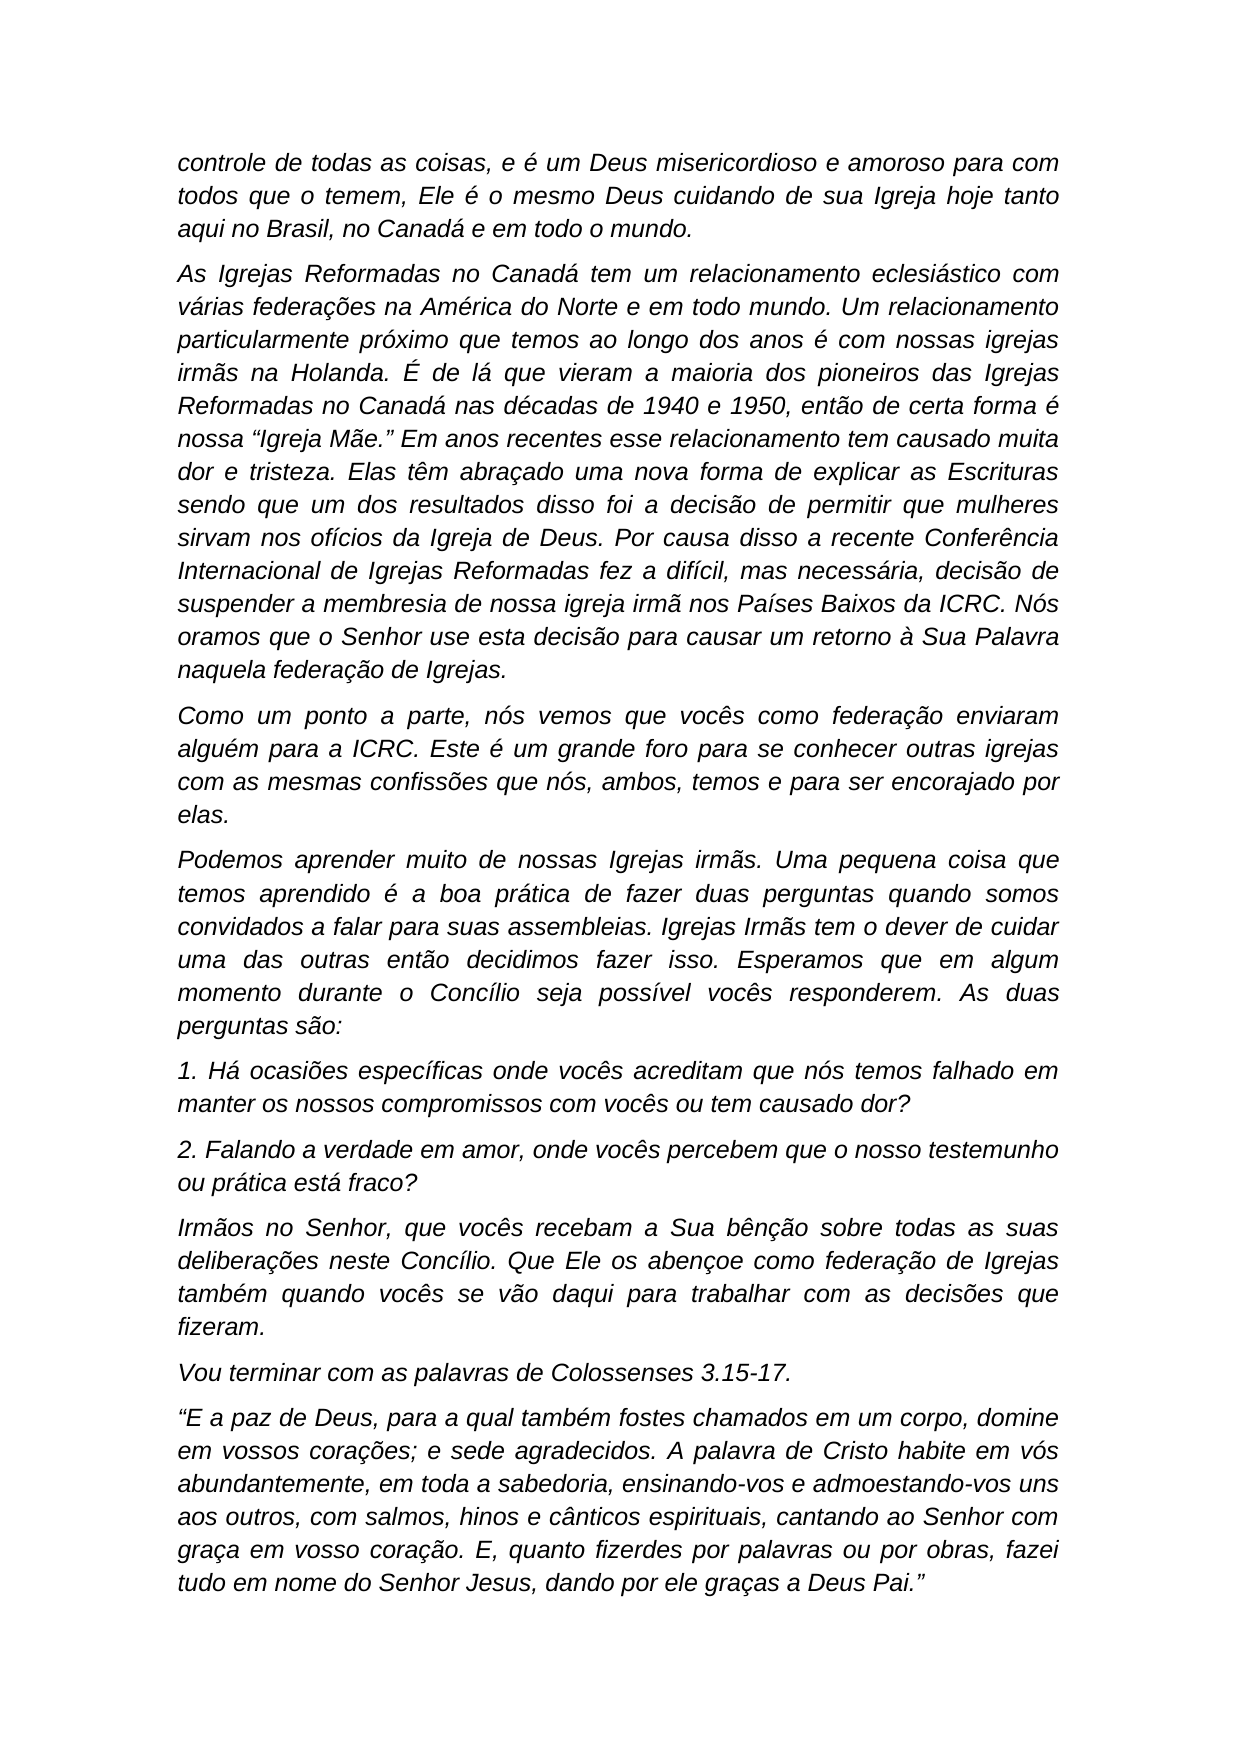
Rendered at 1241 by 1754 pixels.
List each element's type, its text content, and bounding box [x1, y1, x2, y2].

text 1. Há ocasiões específicas onde vocês acreditam que nós temos falhado em manter os nossos compromissos com vocês ou tem causado dor? [177, 1056, 1063, 1118]
text 2. Falando a verdade em amor, onde vocês percebem que o nosso testemunho ou prática está fraco? [177, 1135, 1063, 1196]
text Irmãos no Senhor, que vocês recebam a Sua bênção sobre todas as suas deliberações neste Concílio. Que Ele os abençoe como federação de Igrejas também quando vocês se vão daqui para trabalhar com as decisões que fizeram. [177, 1213, 1063, 1341]
text Vou terminar com as palavras de Colossenses 3.15-17. [177, 1358, 1063, 1387]
text Podemos aprender muito de nossas Igrejas irmãs. Uma pequena coisa que temos aprendido é a boa prática de fazer duas perguntas quando somos convidados a falar para suas assembleias. Igrejas Irmãs tem o dever de cuidar uma das outras então decidimos fazer isso. Esperamos que em algum momento durante o Concílio seja possível vocês responderem. As duas perguntas são: [177, 846, 1063, 1039]
text Como um ponto a parte, nós vemos que vocês como federação enviaram alguém para a ICRC. Este é um grande foro para se conhecer outras igrejas com as mesmas confissões que nós, ambos, temos e para ser encorajado por elas. [177, 701, 1063, 829]
text As Igrejas Reformadas no Canadá tem um relacionamento eclesiástico com várias federações na América do Norte e em todo mundo. Um relacionamento particularmente próximo que temos ao longo dos anos é com nossas igrejas irmãs na Holanda. É de lá que vieram a maioria dos pioneiros das Igrejas Reformadas no Canadá nas décadas de 1940 e 1950, então de certa forma é nossa “Igreja Mãe.” Em anos recentes esse relacionamento tem causado muita dor e tristeza. Elas têm abraçado uma nova forma de explicar as Escrituras sendo que um dos resultados disso foi a decisão de permitir que mulheres sirvam nos ofícios da Igreja de Deus. Por causa disso a recente Conferência Internacional de Igrejas Reformadas fez a difícil, mas necessária, decisão de suspender a membresia de nossa igreja irmã nos Países Baixos da ICRC. Nós oramos que o Senhor use esta decisão para causar um retorno à Sua Palavra naquela federação de Igrejas. [177, 259, 1063, 684]
text “E a paz de Deus, para a qual também fostes chamados em um corpo, domine em vossos corações; e sede agradecidos. A palavra de Cristo habite em vós abundantemente, em toda a sabedoria, ensinando-vos e admoestando-vos uns aos outros, com salmos, hinos e cânticos espirituais, cantando ao Senhor com graça em vosso coração. E, quanto fizerdes por palavras ou por obras, fazei tudo em nome do Senhor Jesus, dando por ele graças a Deus Pai.” [177, 1403, 1063, 1597]
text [177, 148, 1063, 242]
